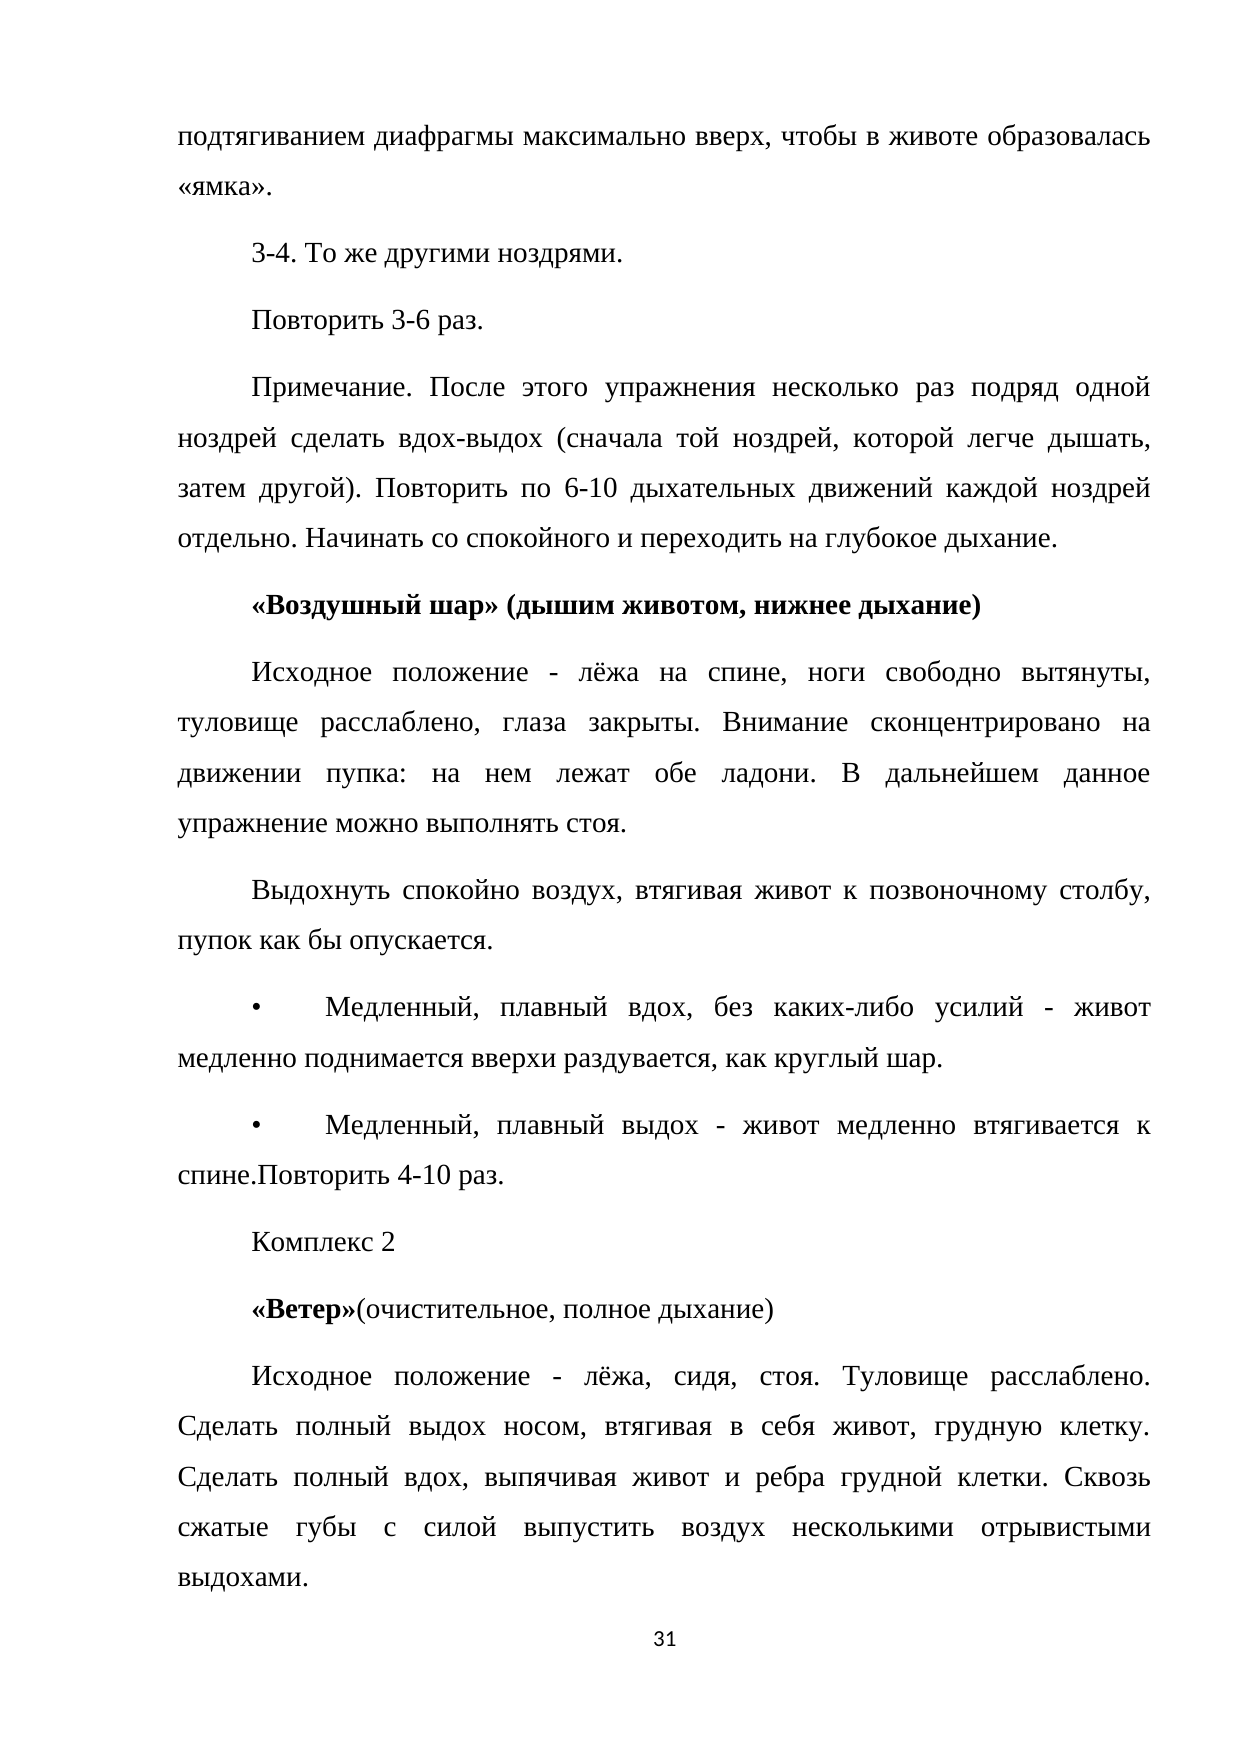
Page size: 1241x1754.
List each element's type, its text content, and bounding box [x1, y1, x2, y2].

text Исходное положение - лёжа, сидя, стоя. Туловище расслаблено. Сделать полный выдох носом, втягивая в себя живот, грудную клетку. Сделать полный вдох, выпячивая живот и ребра грудной клетки. Сквозь сжатые губы с силой выпустить воздух несколькими отрывистыми выдохами. [177, 1358, 1152, 1593]
text Комплекс 2 [177, 1224, 1152, 1258]
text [177, 118, 1152, 202]
text 3-4. То же другими ноздрями. [177, 235, 1152, 269]
text • Медленный, плавный вдох, без каких-либо усилий - живот медленно поднимается вверхи раздувается, как круглый шар. [177, 989, 1152, 1073]
text «Воздушный шар» (дышим животом, нижнее дыхание) [177, 587, 1152, 621]
text Исходное положение - лёжа на спине, ноги свободно вытянуты, туловище расслаблено, глаза закрыты. Внимание сконцентрировано на движении пупка: на нем лежат обе ладони. В дальнейшем данное упражнение можно выполнять стоя. [177, 654, 1152, 839]
text Примечание. После этого упражнения несколько раз подряд одной ноздрей сделать вдох-выдох (сначала той ноздрей, которой легче дышать, затем другой). Повторить по 6-10 дыхательных движений каждой ноздрей отдельно. Начинать со спокойного и переходить на глубокое дыхание. [177, 369, 1152, 554]
text Выдохнуть спокойно воздух, втягивая живот к позвоночному столбу, пупок как бы опускается. [177, 872, 1152, 956]
text • Медленный, плавный выдох - живот медленно втягивается к спине.Повторить 4-10 раз. [177, 1107, 1152, 1191]
text «Ветер»(очистительное, полное дыхание) [177, 1291, 1152, 1324]
text Повторить 3-6 раз. [177, 302, 1152, 336]
